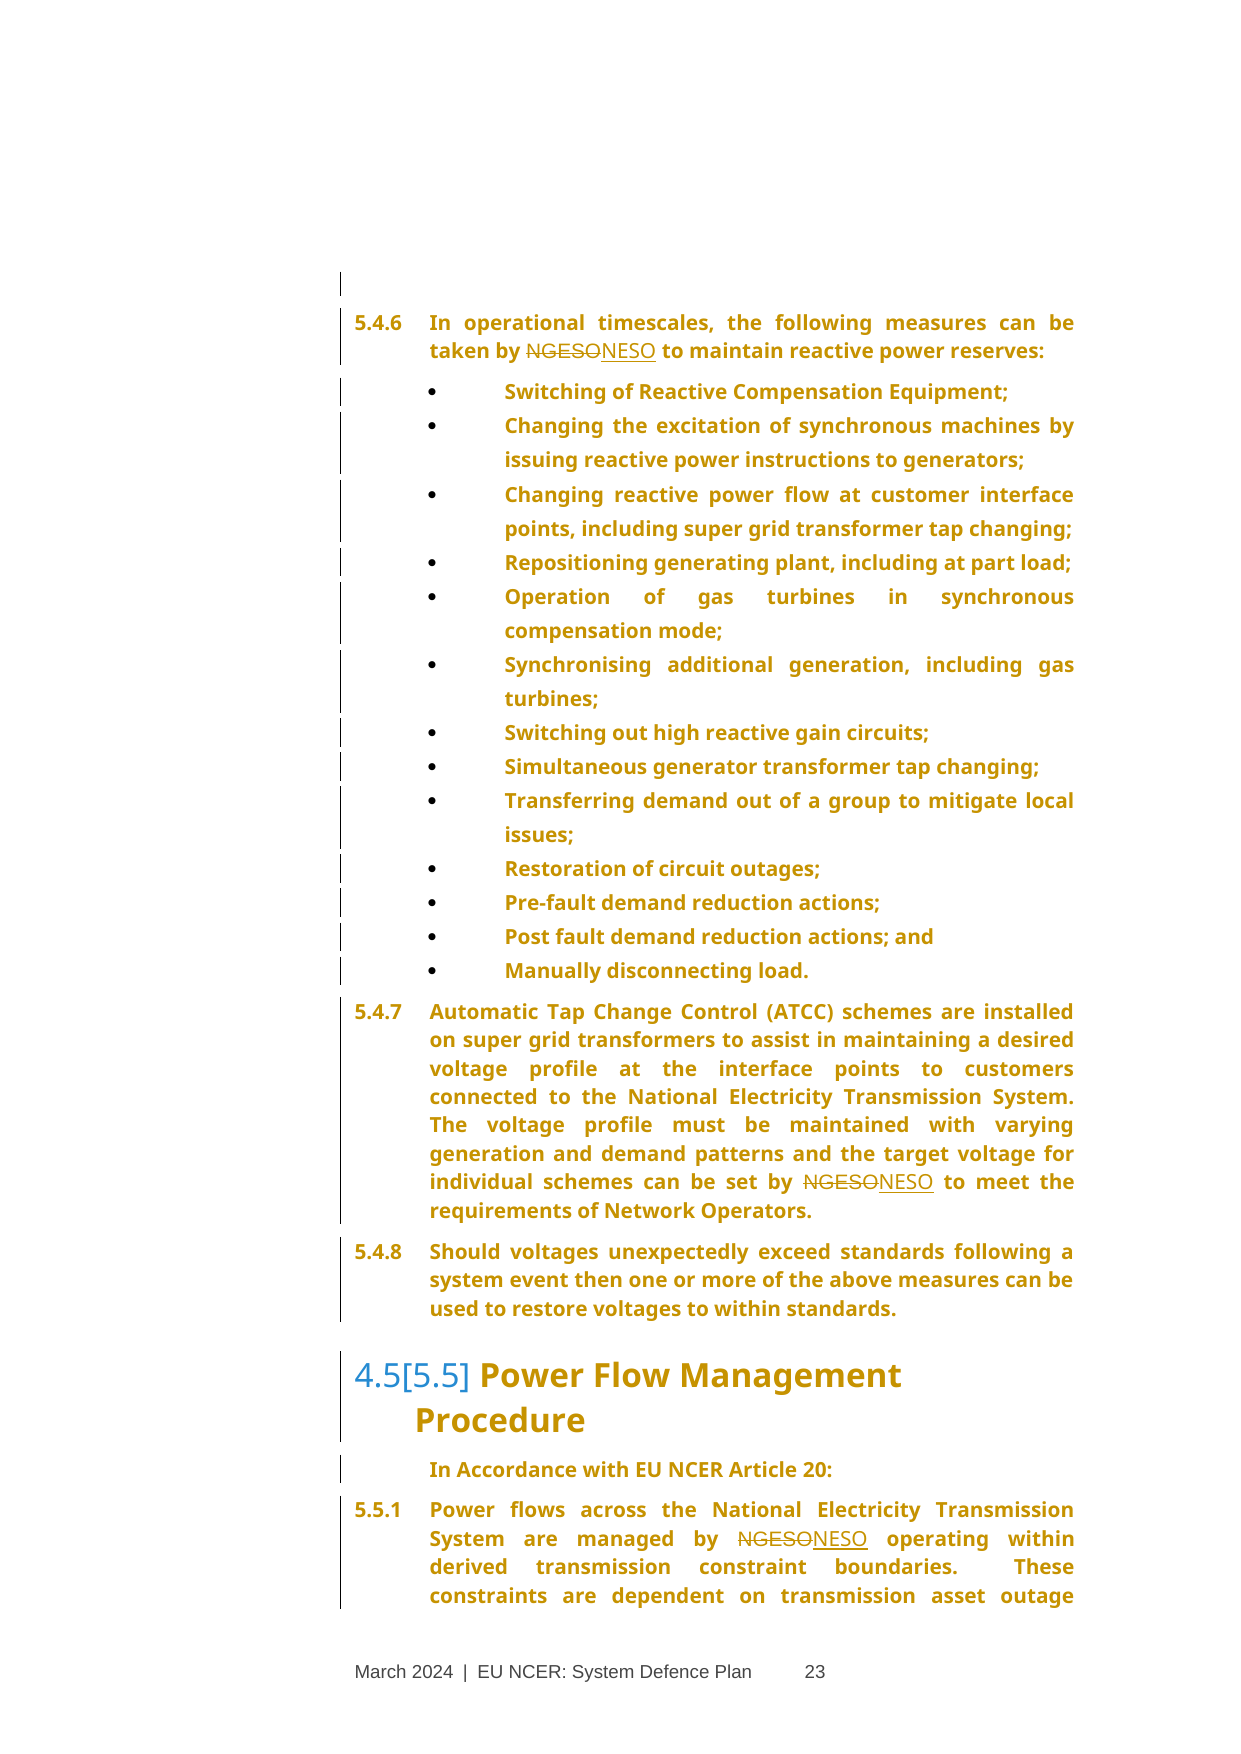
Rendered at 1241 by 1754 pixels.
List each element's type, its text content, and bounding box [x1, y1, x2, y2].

text In Accordance with EU NCER Article 20: [354, 1455, 1075, 1483]
list Repositioning generating plant, including at part load; [428, 548, 1075, 576]
list Transferring demand out of a group to mitigate local issues; [428, 786, 1075, 849]
list Switching of Reactive Compensation Equipment; [428, 377, 1075, 406]
list Pre-fault demand reduction actions; [428, 888, 1075, 917]
list Switching out high reactive gain circuits; [428, 718, 1075, 747]
list Simultaneous generator transformer tap changing; [428, 752, 1075, 781]
list Restoration of circuit outages; [428, 854, 1075, 883]
subtitle Power Flow Management Procedure [354, 1351, 1075, 1442]
text 5.4.8 Should voltages unexpectedly exceed standards following a system event then one or more of the above measures can be used to restore voltages to within standards. [354, 1237, 1075, 1322]
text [354, 1496, 1075, 1609]
list Manually disconnecting load. [428, 957, 1075, 985]
list Operation of gas turbines in synchronous compensation mode; [428, 582, 1075, 644]
list Changing reactive power flow at customer interface points, including super grid transformer tap changing; [428, 480, 1075, 542]
list Synchronising additional generation, including gas turbines; [428, 650, 1075, 712]
list Post fault demand reduction actions; and [428, 922, 1075, 951]
text 5.4.7 Automatic Tap Change Control (ATCC) schemes are installed on super grid transformers to assist in maintaining a desired voltage profile at the interface points to customers connected to the National Electricity Transmission System. The voltage profile must be maintained with varying generation and demand patterns and the target voltage for individual schemes can be set by to meet the requirements of Network Operators. [354, 997, 1075, 1224]
text 5.4.6 In operational timescales, the following measures can be taken by to maintain reactive power reserves: [354, 308, 1075, 365]
list Changing the excitation of synchronous machines by issuing reactive power instructions to generators; [428, 412, 1075, 474]
